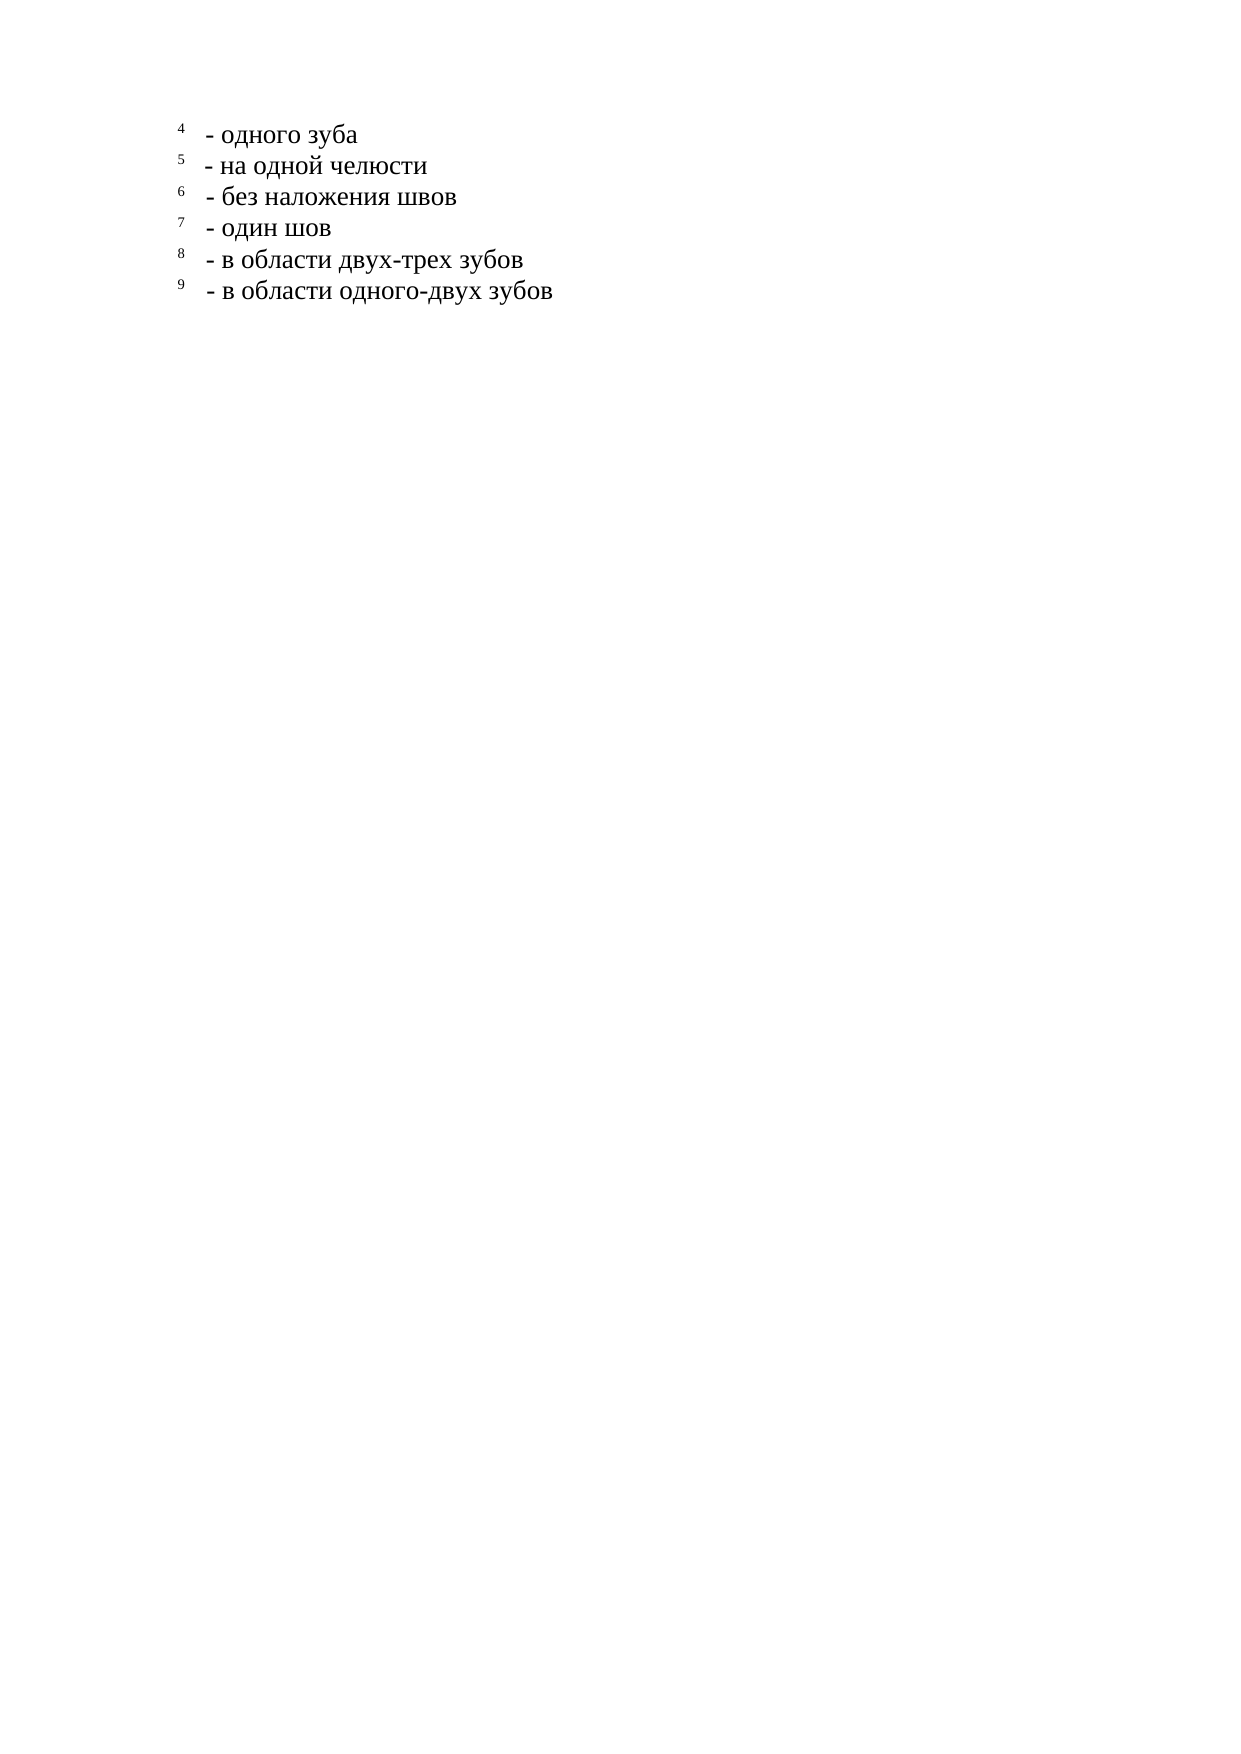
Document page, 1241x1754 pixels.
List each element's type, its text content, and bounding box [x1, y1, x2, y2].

list - в области одного-двух зубов [177, 274, 1152, 305]
list - без наложения швов [177, 180, 1152, 212]
list - в области двух-трех зубов [177, 243, 1152, 274]
list - один шов [177, 212, 1152, 243]
list - одного зуба [177, 118, 1152, 149]
list - на одной челюсти [177, 149, 1152, 180]
